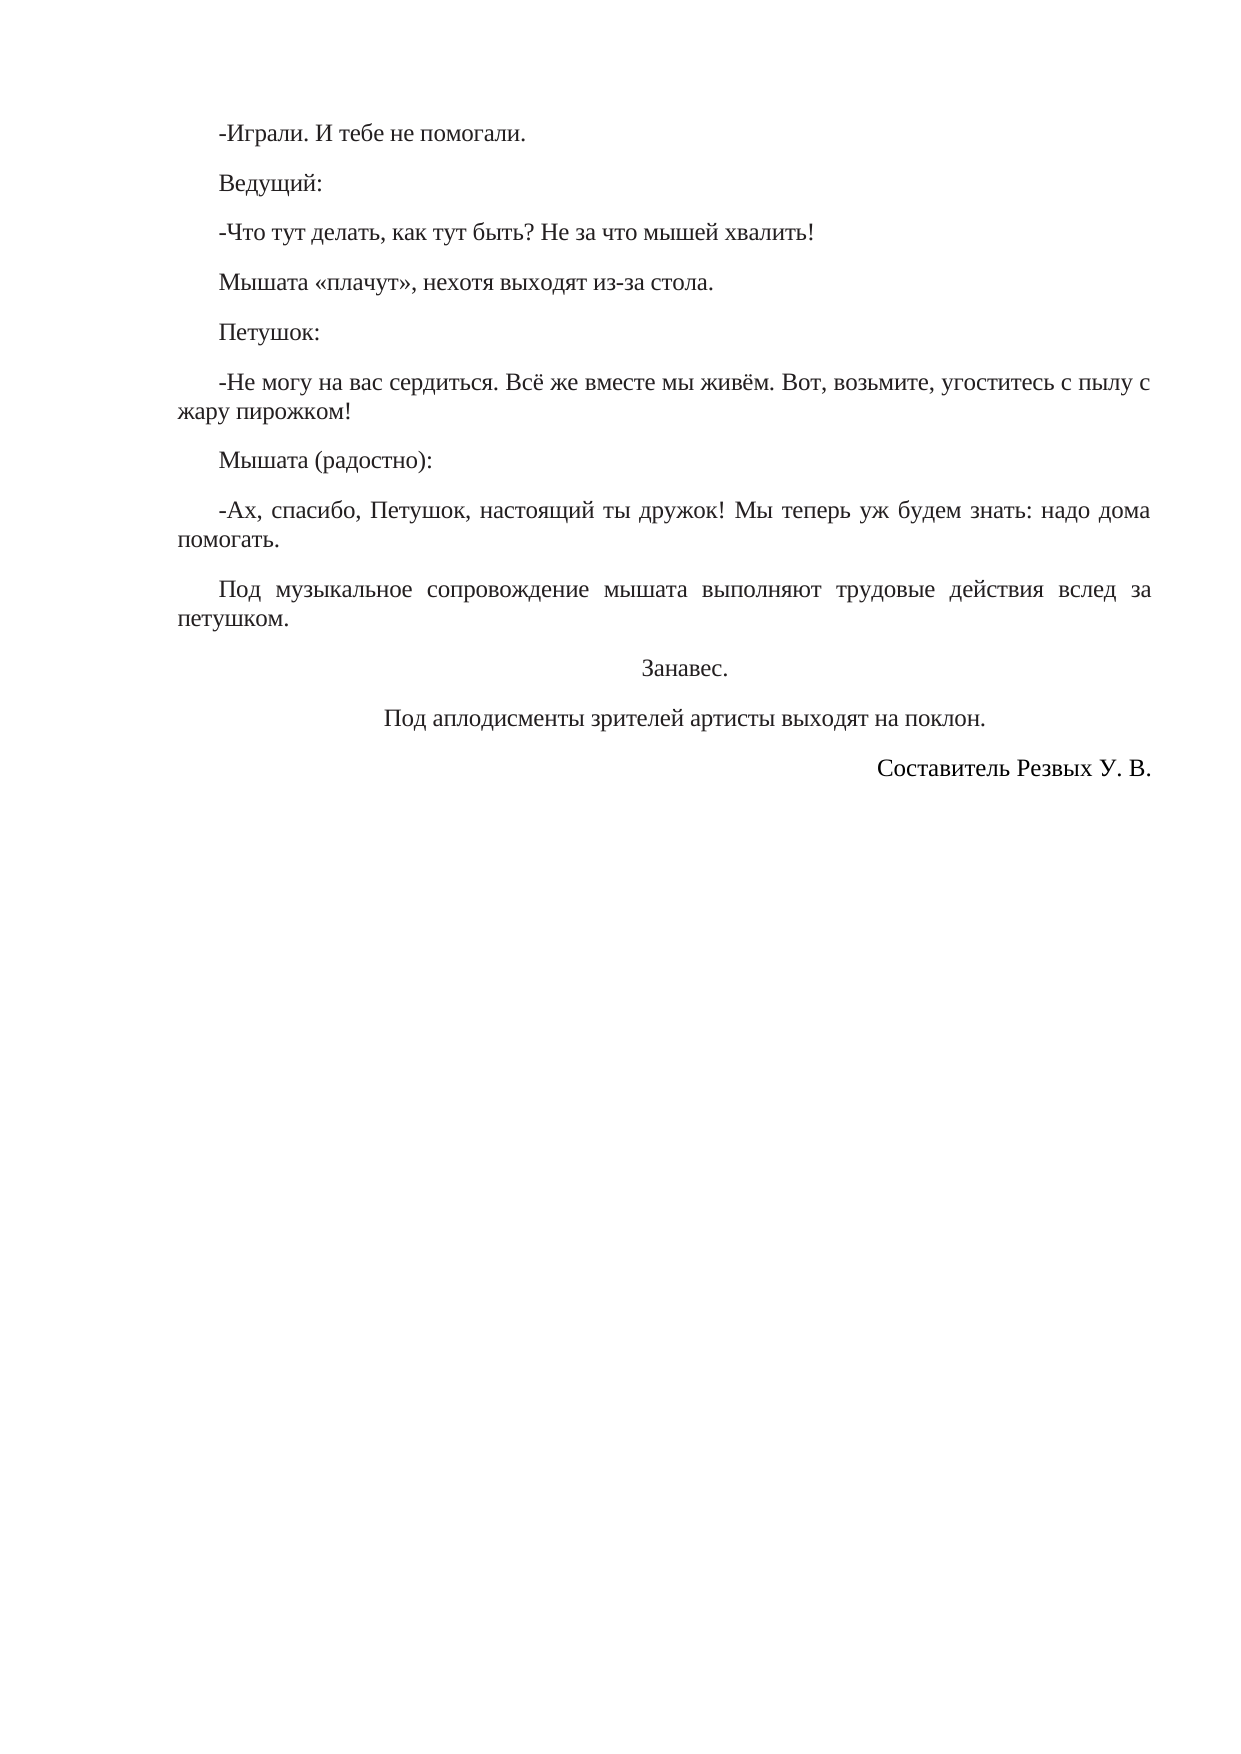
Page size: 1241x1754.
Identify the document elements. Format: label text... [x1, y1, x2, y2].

text Под аплодисменты зрителей артисты выходят на поклон. [177, 703, 1152, 732]
text Занавес. [177, 653, 1152, 682]
text -Играли. И тебе не помогали. [177, 118, 1152, 147]
text Составитель Резвых У. В. [177, 753, 1152, 781]
text Ведущий: [177, 168, 1152, 197]
text Мышата «плачут», нехотя выходят из-за стола. [177, 267, 1152, 296]
text -Не могу на вас сердиться. Всё же вместе мы живём. Вот, возьмите, угоститесь с пылу с жару пирожком! [177, 367, 1152, 425]
text Петушок: [177, 317, 1152, 346]
text Под музыкальное сопровождение мышата выполняют трудовые действия вслед за петушком. [177, 574, 1152, 632]
text Мышата (радостно): [177, 446, 1152, 475]
text -Ах, спасибо, Петушок, настоящий ты дружок! Мы теперь уж будем знать: надо дома помогать. [177, 496, 1152, 553]
text -Что тут делать, как тут быть? Не за что мышей хвалить! [177, 218, 1152, 247]
